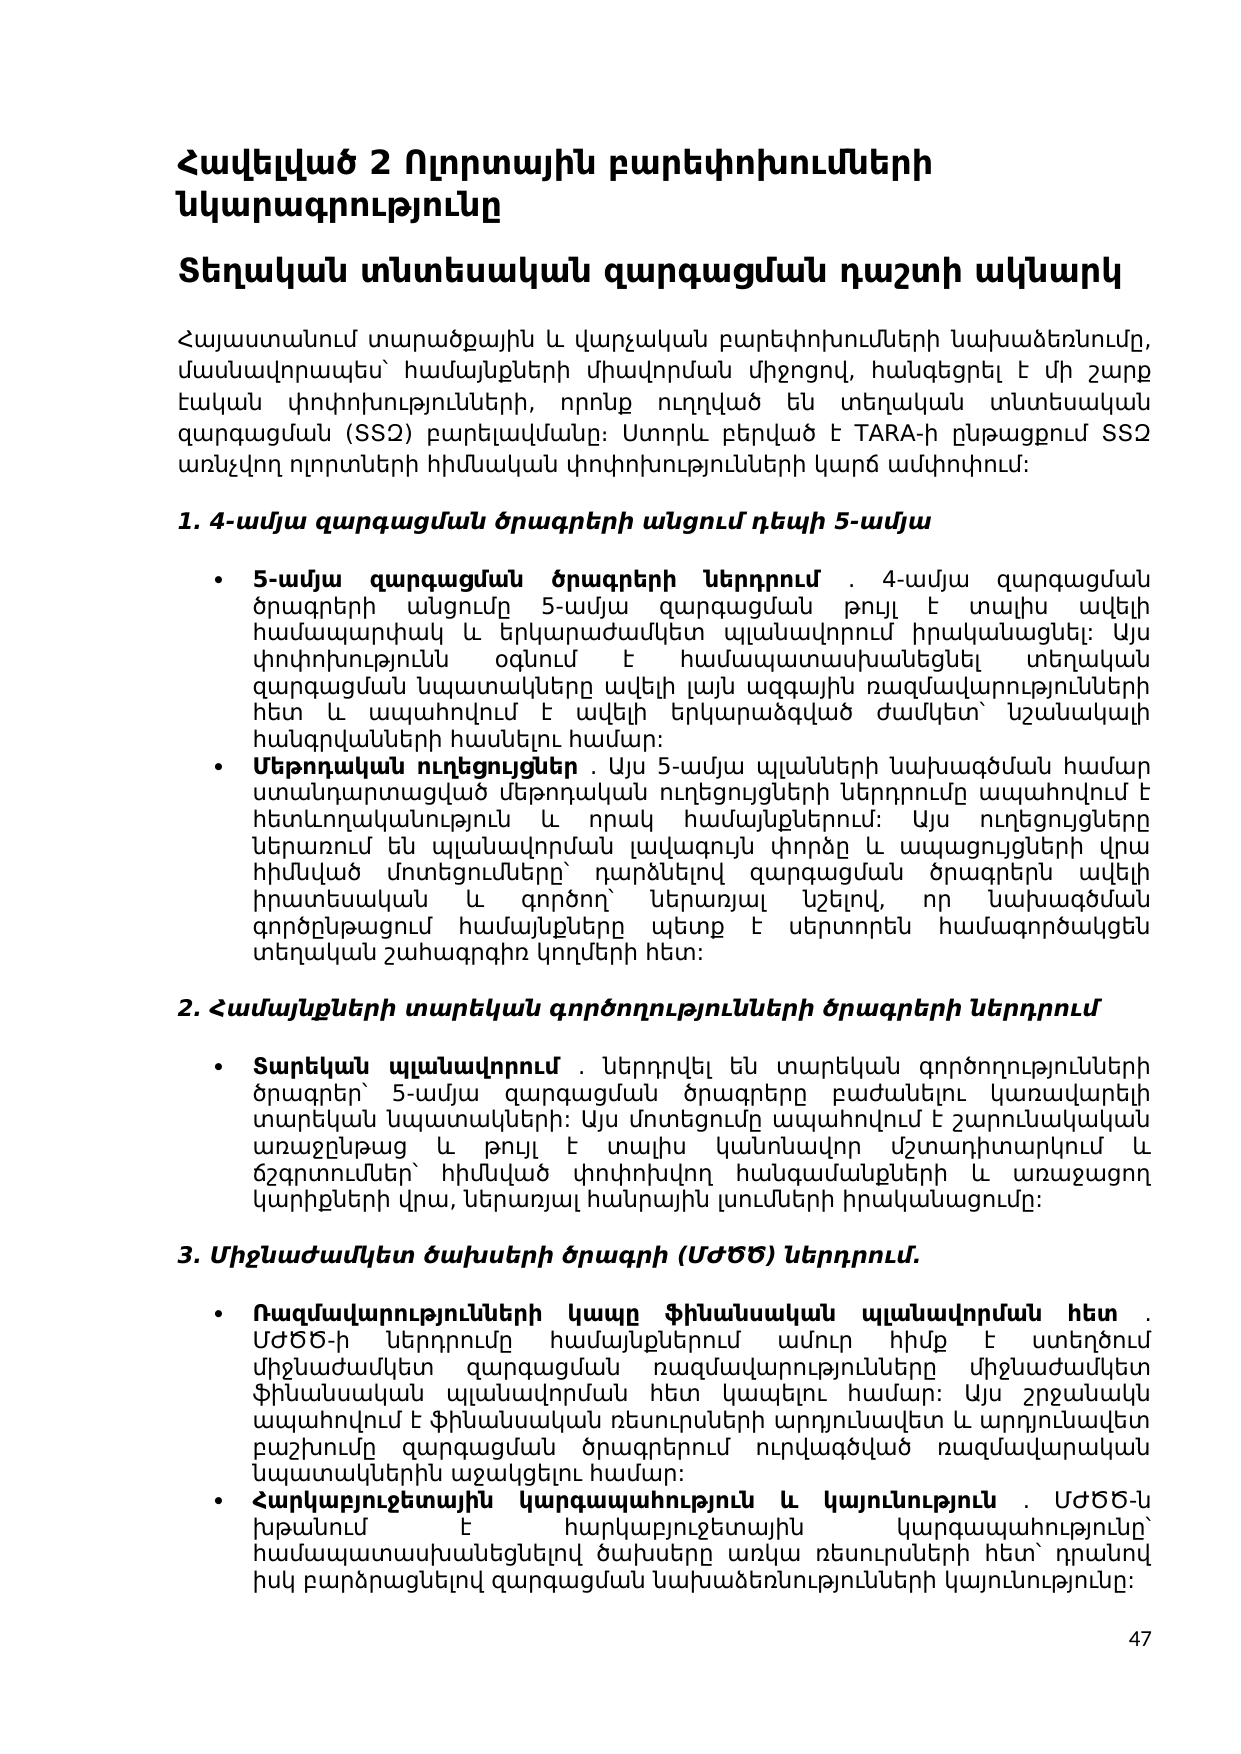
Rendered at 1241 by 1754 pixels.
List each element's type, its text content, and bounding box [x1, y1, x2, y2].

subtitle 3. Միջնաժամկետ ծախսերի ծրագրի (ՄԺԾԾ) ներդրում. [177, 1242, 1152, 1269]
subtitle 1. 4-ամյա զարգացման ծրագրերի անցում դեպի 5-ամյա [177, 508, 1152, 535]
list Մեթոդական ուղեցույցներ . Այս 5-ամյա պլանների նախագծման համար ստանդարտացված մեթոդական ուղեցույցների ներդրումը ապահովում է հետևողականություն և որակ համայնքներում: Այս ուղեցույցները ներառում են պլանավորման լավագույն փորձը և ապացույցների վրա հիմնված մոտեցումները՝ դարձնելով զարգացման ծրագրերն ավելի իրատեսական և գործող՝ ներառյալ նշելով, որ նախագծման գործընթացում համայնքները պետք է սերտորեն համագործակցեն տեղական շահագրգիռ կողմերի հետ: [215, 753, 1152, 966]
list Ռազմավարությունների կապը ֆինանսական պլանավորման հետ . ՄԺԾԾ-ի ներդրումը համայնքներում ամուր հիմք է ստեղծում միջնաժամկետ զարգացման ռազմավարությունները միջնաժամկետ ֆինանսական պլանավորման հետ կապելու համար: Այս շրջանակն ապահովում է ֆինանսական ռեսուրսների արդյունավետ և արդյունավետ բաշխումը զարգացման ծրագրերում ուրվագծված ռազմավարական նպատակներին աջակցելու համար: [215, 1300, 1152, 1487]
text Հայաստանում տարածքային և վարչական բարեփոխումների նախաձեռնումը, մասնավորապես՝ համայնքների միավորման միջոցով, հանգեցրել է մի շարք էական փոփոխությունների, որոնք ուղղված են տեղական տնտեսական զարգացման (ՏՏԶ) բարելավմանը։ Ստորև բերված է TARA-ի ընթացքում ՏՏԶ առնչվող ոլորտների հիմնական փոփոխությունների կարճ ամփոփում: [177, 323, 1152, 479]
subtitle Հավելված 2 Ոլորտային բարեփոխումների նկարագրությունը [177, 143, 1152, 224]
list Հարկաբյուջետային կարգապահություն և կայունություն . ՄԺԾԾ-ն խթանում է հարկաբյուջետային կարգապահությունը՝ համապատասխանեցնելով ծախսերը առկա ռեսուրսների հետ՝ դրանով իսկ բարձրացնելով զարգացման նախաձեռնությունների կայունությունը: [215, 1487, 1152, 1594]
list 5-ամյա զարգացման ծրագրերի ներդրում . 4-ամյա զարգացման ծրագրերի անցումը 5-ամյա զարգացման թույլ է տալիս ավելի համապարփակ և երկարաժամկետ պլանավորում իրականացնել: Այս փոփոխությունն օգնում է համապատասխանեցնել տեղական զարգացման նպատակները ավելի լայն ազգային ռազմավարությունների հետ և ապահովում է ավելի երկարաձգված ժամկետ՝ նշանակալի հանգրվանների հասնելու համար: [215, 566, 1152, 753]
subtitle Տեղական տնտեսական զարգացման դաշտի ակնարկ [177, 252, 1152, 291]
list Տարեկան պլանավորում . ներդրվել են տարեկան գործողությունների ծրագրեր՝ 5-ամյա զարգացման ծրագրերը բաժանելու կառավարելի տարեկան նպատակների: Այս մոտեցումը ապահովում է շարունակական առաջընթաց և թույլ է տալիս կանոնավոր մշտադիտարկում և ճշգրտումներ՝ հիմնված փոփոխվող հանգամանքների և առաջացող կարիքների վրա, ներառյալ հանրային լսումների իրականացումը: [215, 1053, 1152, 1213]
subtitle 2. Համայնքների տարեկան գործողությունների ծրագրերի ներդրում [177, 995, 1152, 1022]
